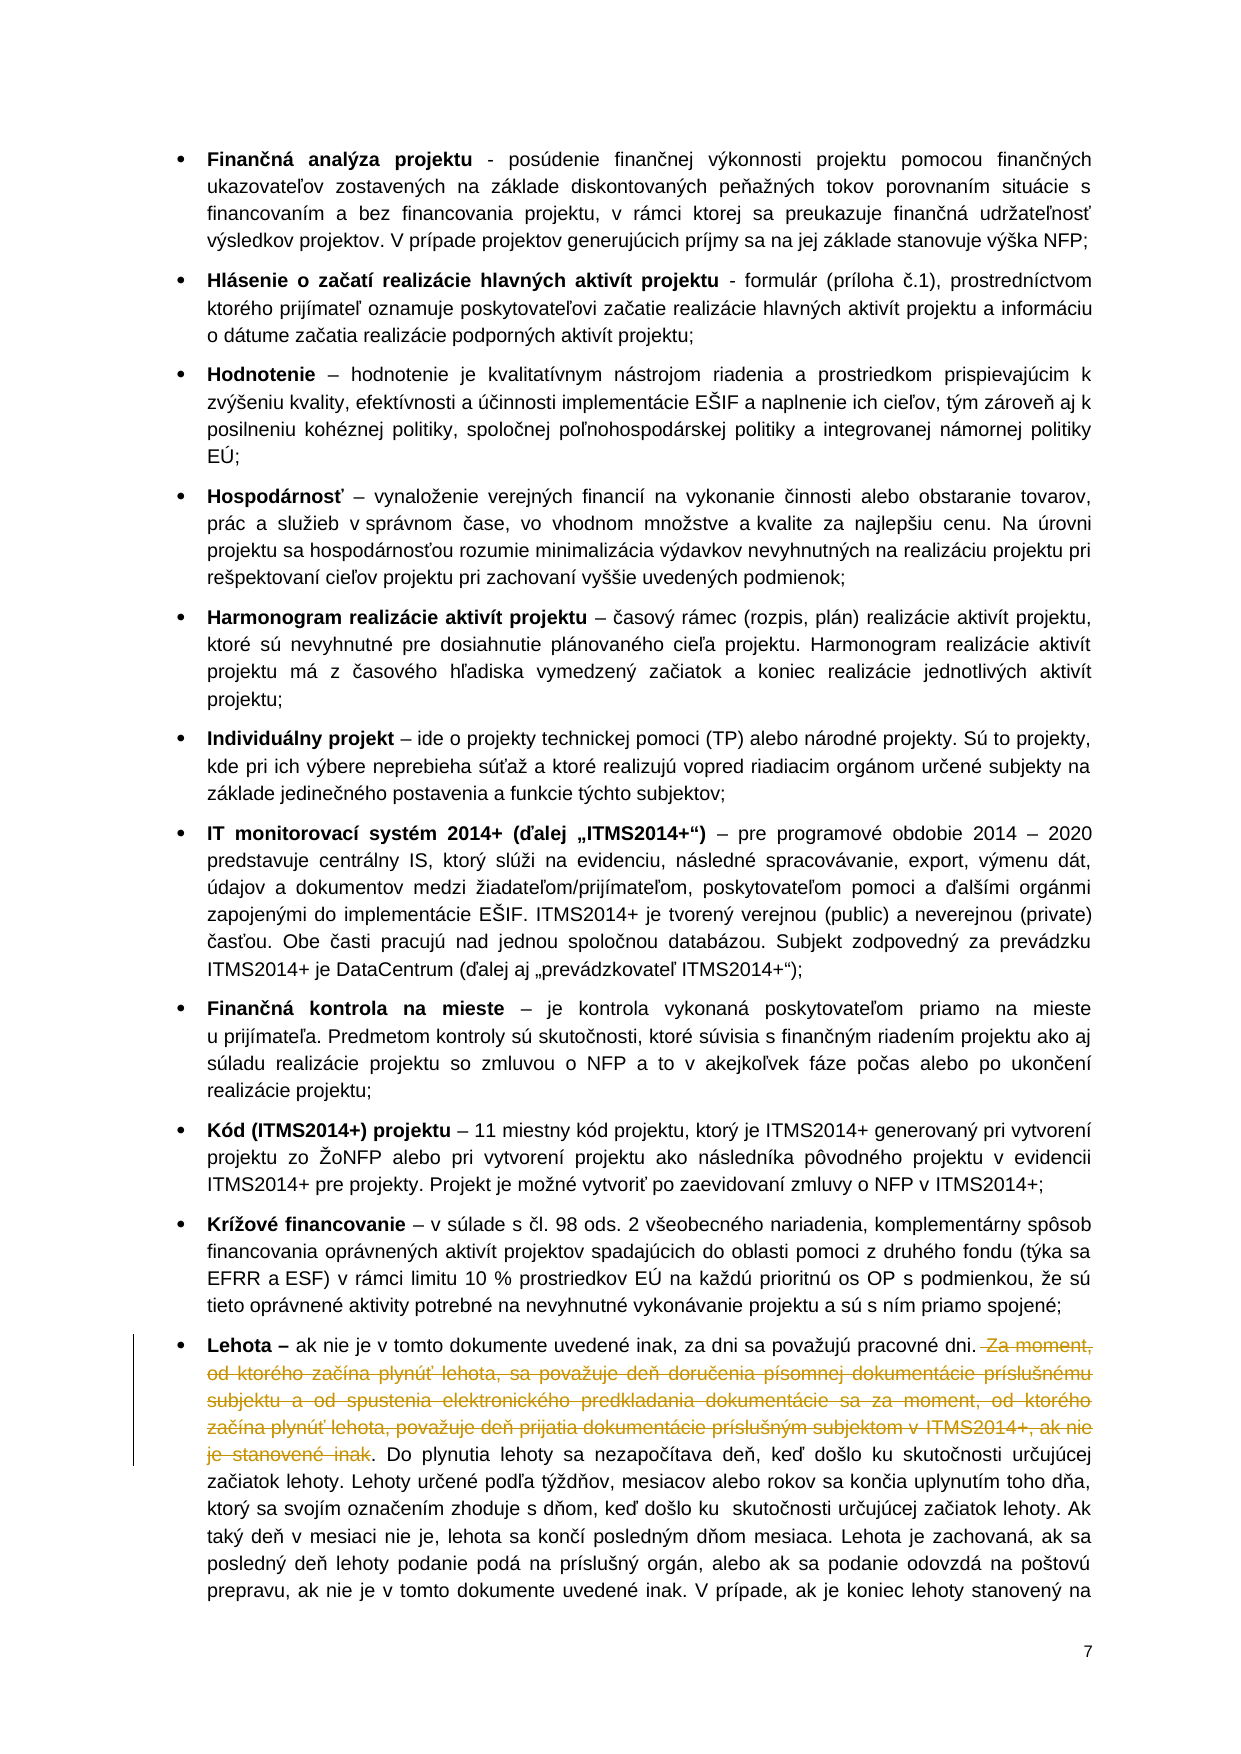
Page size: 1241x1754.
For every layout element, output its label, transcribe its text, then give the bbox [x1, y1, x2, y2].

text Hlásenie o začatí realizácie hlavných aktivít projektu - formulár (príloha č.1), prostredníctvom ktorého prijímateľ oznamuje poskytovateľovi začatie realizácie hlavných aktivít projektu a informáciu o dátume začatia realizácie podporných aktivít projektu; [177, 269, 1092, 346]
text Krížové financovanie – v súlade s čl. 98 ods. 2 všeobecného nariadenia, komplementárny spôsob financovania oprávnených aktivít projektov spadajúcich do oblasti pomoci z druhého fondu (týka sa EFRR a ESF) v rámci limitu 10 % prostriedkov EÚ na každú prioritnú os OP s podmienkou, že sú tieto oprávnené aktivity potrebné na nevyhnutné vykonávanie projektu a sú s ním priamo spojené; [177, 1213, 1092, 1317]
text Individuálny projekt – ide o projekty technickej pomoci (TP) alebo národné projekty. Sú to projekty, kde pri ich výbere neprebieha súťaž a ktoré realizujú vopred riadiacim orgánom určené subjekty na základe jedinečného postavenia a funkcie týchto subjektov; [177, 727, 1092, 804]
text Harmonogram realizácie aktivít projektu – časový rámec (rozpis, plán) realizácie aktivít projektu, ktoré sú nevyhnutné pre dosiahnutie plánovaného cieľa projektu. Harmonogram realizácie aktivít projektu má z časového hľadiska vymedzený začiatok a koniec realizácie jednotlivých aktivít projektu; [177, 606, 1092, 710]
text Hodnotenie – hodnotenie je kvalitatívnym nástrojom riadenia a prostriedkom prispievajúcim k zvýšeniu kvality, efektívnosti a účinnosti implementácie EŠIF a naplnenie ich cieľov, tým zároveň aj k posilneniu kohéznej politiky, spoločnej poľnohospodárskej politiky a integrovanej námornej politiky EÚ; [177, 363, 1092, 468]
text Hospodárnosť – vynaloženie verejných financií na vykonanie činnosti alebo obstaranie tovarov, prác a služieb v správnom čase, vo vhodnom množstve a kvalite za najlepšiu cenu. Na úrovni projektu sa hospodárnosťou rozumie minimalizácia výdavkov nevyhnutných na realizáciu projektu pri rešpektovaní cieľov projektu pri zachovaní vyššie uvedených podmienok; [177, 484, 1092, 589]
text Finančná analýza projektu - posúdenie finančnej výkonnosti projektu pomocou finančných ukazovateľov zostavených na základe diskontovaných peňažných tokov porovnaním situácie s financovaním a bez financovania projektu, v rámci ktorej sa preukazuje finančná udržateľnosť výsledkov projektov. V prípade projektov generujúcich príjmy sa na jej základe stanovuje výška NFP; [177, 148, 1092, 252]
text Kód (ITMS2014+) projektu – 11 miestny kód projektu, ktorý je ITMS2014+ generovaný pri vytvorení projektu zo ŽoNFP alebo pri vytvorení projektu ako následníka pôvodného projektu v evidencii ITMS2014+ pre projekty. Projekt je možné vytvoriť po zaevidovaní zmluvy o NFP v ITMS2014+; [177, 1118, 1092, 1196]
text Finančná kontrola na mieste – je kontrola vykonaná poskytovateľom priamo na mieste u prijímateľa. Predmetom kontroly sú skutočnosti, ktoré súvisia s finančným riadením projektu ako aj súladu realizácie projektu so zmluvou o NFP a to v akejkoľvek fáze počas alebo po ukončení realizácie projektu; [177, 997, 1092, 1102]
text IT monitorovací systém 2014+ (ďalej „ITMS2014+“) – pre programové obdobie 2014 – 2020 predstavuje centrálny IS, ktorý slúži na evidenciu, následné spracovávanie, export, výmenu dát, údajov a dokumentov medzi žiadateľom/prijímateľom, poskytovateľom pomoci a ďalšími orgánmi zapojenými do implementácie EŠIF. ITMS2014+ je tvorený verejnou (public) a neverejnou (private) časťou. Obe časti pracujú nad jednou spoločnou databázou. Subjekt zodpovedný za prevádzku ITMS2014+ je DataCentrum (ďalej aj „prevádzkovateľ ITMS2014+“); [177, 821, 1092, 980]
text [177, 1334, 1092, 1602]
